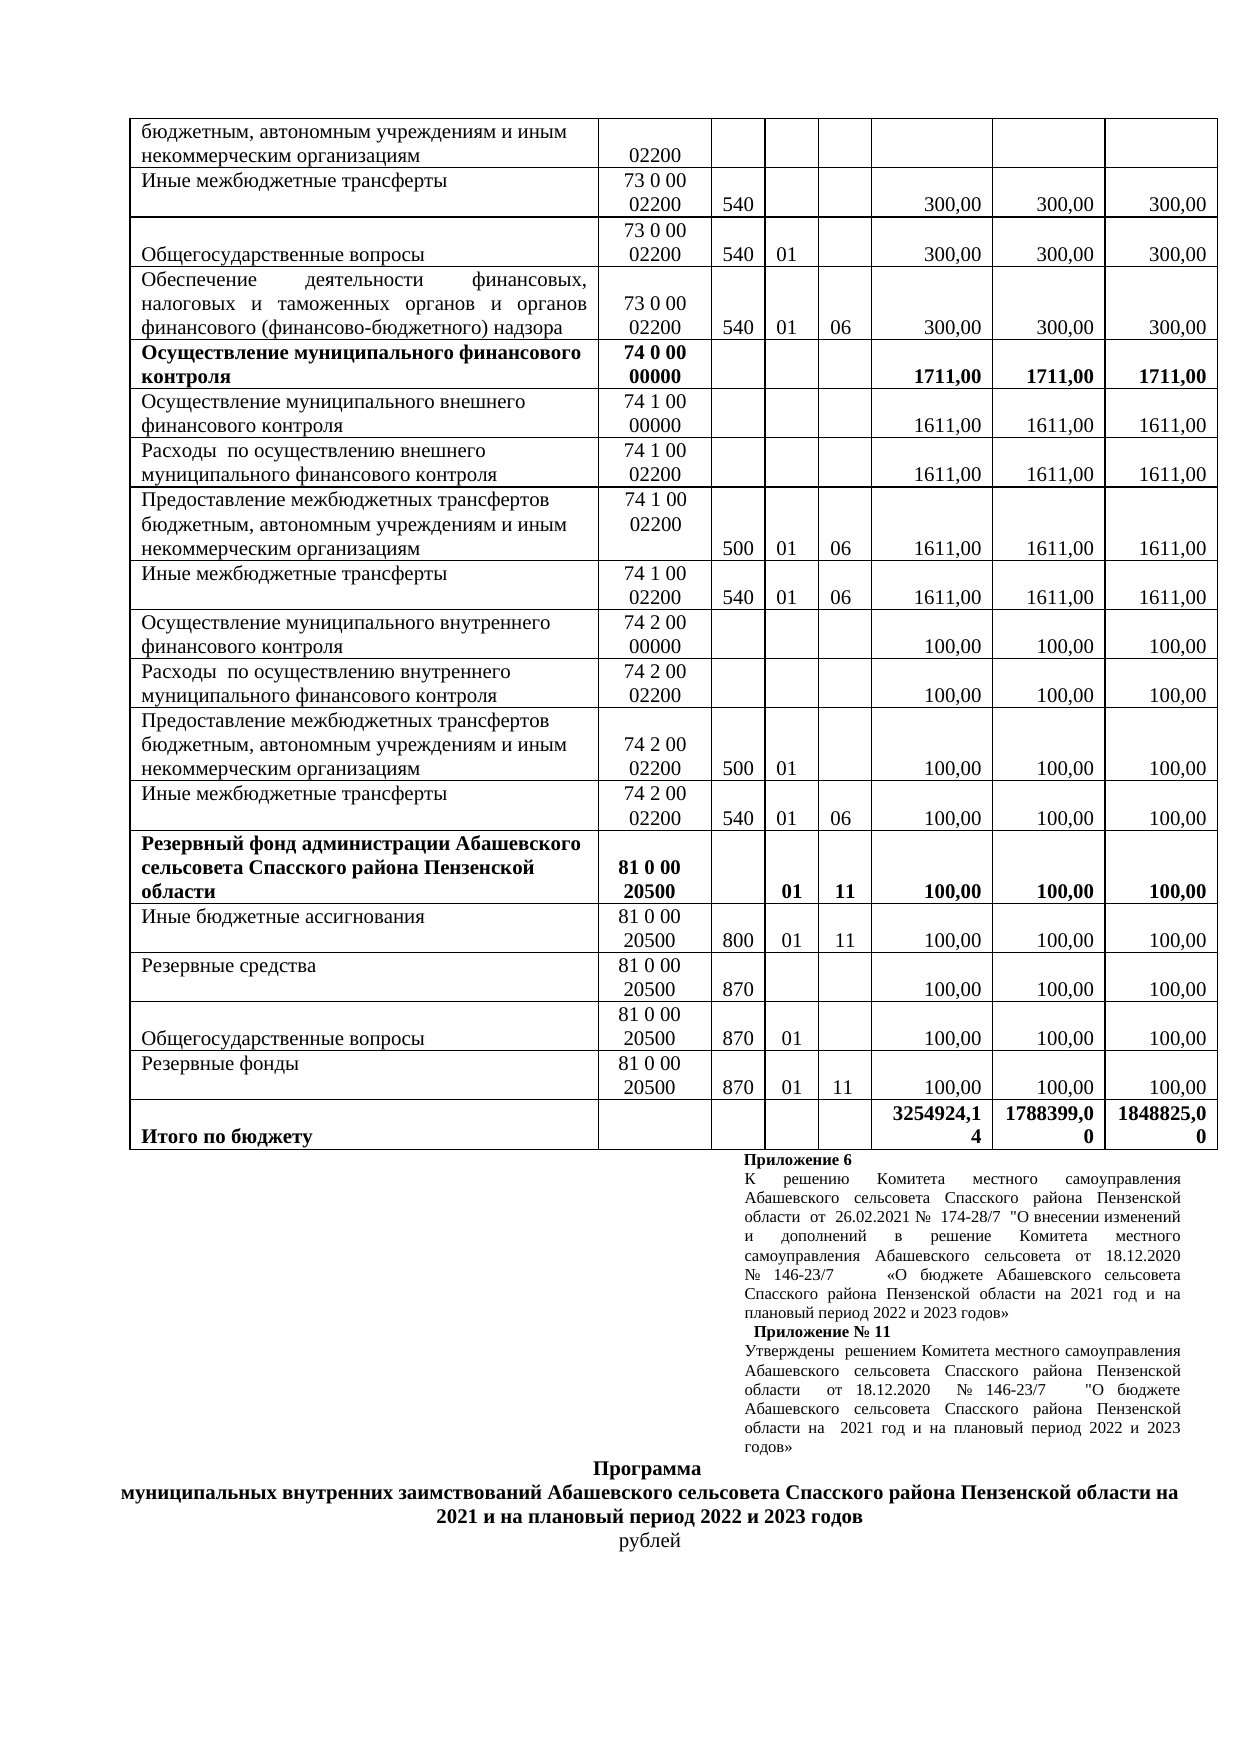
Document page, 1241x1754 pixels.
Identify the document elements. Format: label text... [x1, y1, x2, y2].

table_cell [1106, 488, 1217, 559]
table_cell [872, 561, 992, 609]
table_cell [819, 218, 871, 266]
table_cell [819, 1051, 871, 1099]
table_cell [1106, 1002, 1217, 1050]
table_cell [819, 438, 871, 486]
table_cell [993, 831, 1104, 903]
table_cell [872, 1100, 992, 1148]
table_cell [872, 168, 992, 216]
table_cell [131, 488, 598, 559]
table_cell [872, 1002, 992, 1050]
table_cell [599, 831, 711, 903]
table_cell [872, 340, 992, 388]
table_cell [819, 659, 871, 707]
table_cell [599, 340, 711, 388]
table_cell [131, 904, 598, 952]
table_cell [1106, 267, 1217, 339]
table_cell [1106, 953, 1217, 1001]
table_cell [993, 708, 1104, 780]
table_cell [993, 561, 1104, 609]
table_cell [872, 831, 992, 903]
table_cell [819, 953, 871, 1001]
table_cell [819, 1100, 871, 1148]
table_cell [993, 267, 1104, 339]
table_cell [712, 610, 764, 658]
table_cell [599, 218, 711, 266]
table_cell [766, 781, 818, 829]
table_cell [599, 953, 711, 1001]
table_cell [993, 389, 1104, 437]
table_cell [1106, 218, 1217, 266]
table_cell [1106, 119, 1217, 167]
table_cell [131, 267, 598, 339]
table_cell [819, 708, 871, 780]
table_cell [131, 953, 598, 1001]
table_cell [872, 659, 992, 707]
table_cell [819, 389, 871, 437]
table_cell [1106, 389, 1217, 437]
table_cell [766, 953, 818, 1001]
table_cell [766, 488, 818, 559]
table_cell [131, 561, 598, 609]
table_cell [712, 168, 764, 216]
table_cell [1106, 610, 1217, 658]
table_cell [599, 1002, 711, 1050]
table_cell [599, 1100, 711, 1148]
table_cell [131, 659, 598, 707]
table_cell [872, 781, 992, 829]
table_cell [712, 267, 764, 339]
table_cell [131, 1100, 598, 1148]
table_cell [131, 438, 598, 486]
text Утверждены решением Комитета местного самоуправления Абашевского сельсовета Спасского района Пензенской области от 18.12.2020 № 146-23/7 "О бюджете Абашевского сельсовета Спасского района Пензенской области на 2021 год и на плановый период 2022 и 2023 годов» [744, 1341, 1181, 1456]
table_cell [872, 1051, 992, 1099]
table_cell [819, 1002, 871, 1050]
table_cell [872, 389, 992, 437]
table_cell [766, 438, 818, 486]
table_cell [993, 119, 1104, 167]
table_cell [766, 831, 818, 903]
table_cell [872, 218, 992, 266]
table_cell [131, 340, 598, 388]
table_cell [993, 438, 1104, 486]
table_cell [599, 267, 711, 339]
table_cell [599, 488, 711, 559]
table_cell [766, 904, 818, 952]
subtitle Приложение № 11 [737, 1322, 1181, 1341]
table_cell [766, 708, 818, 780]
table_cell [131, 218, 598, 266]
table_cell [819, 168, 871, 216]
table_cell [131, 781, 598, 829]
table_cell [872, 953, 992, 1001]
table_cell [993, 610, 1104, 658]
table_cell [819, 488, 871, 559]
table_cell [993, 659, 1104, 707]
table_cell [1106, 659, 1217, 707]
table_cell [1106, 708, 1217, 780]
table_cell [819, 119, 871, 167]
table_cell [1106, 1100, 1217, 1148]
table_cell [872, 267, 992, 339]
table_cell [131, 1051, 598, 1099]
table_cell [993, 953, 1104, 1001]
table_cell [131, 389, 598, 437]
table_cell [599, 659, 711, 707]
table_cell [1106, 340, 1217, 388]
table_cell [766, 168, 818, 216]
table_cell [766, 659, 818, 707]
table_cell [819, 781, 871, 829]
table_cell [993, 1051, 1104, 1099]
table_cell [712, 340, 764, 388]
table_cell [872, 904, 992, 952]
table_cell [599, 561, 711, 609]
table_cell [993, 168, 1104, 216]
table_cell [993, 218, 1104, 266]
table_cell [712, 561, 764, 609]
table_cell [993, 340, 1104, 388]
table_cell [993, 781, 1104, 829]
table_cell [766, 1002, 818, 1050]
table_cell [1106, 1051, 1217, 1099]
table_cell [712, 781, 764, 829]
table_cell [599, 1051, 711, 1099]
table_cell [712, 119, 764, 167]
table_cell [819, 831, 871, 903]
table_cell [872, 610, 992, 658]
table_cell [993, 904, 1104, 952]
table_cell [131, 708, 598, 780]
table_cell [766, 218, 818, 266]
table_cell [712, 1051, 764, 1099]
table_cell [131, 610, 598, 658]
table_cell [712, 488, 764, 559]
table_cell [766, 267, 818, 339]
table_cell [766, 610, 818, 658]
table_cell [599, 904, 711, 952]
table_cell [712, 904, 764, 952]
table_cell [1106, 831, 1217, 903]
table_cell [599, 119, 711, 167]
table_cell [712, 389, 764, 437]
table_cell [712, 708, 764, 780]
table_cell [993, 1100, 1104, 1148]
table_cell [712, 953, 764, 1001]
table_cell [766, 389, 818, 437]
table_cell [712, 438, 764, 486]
text Приложение 6 [118, 1149, 1181, 1169]
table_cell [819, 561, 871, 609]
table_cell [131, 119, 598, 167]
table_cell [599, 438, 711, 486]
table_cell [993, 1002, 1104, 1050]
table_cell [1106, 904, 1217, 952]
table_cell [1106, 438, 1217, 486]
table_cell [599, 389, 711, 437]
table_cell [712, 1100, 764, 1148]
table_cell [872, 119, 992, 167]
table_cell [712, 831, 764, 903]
text К решению Комитета местного самоуправления Абашевского сельсовета Спасского района Пензенской области от 26.02.2021 № 174-28/7 "О внесении изменений и дополнений в решение Комитета местного самоуправления Абашевского сельсовета от 18.12.2020 № 146-23/7 «О бюджете Абашевского сельсовета Спасского района Пензенской области на 2021 год и на плановый период 2022 и 2023 годов» [744, 1169, 1181, 1322]
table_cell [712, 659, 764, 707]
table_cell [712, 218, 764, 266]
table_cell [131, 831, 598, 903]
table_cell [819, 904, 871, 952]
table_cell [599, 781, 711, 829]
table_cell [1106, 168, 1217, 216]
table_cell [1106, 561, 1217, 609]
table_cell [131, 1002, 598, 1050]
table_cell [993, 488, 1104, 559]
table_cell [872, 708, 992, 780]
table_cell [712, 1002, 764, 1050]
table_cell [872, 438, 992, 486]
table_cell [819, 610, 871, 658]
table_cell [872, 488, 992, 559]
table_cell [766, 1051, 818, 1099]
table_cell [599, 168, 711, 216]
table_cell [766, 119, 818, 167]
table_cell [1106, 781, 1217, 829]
text Программа муниципальных внутренних заимствований Абашевского сельсовета Спасского района Пензенской области на 2021 и на плановый период 2022 и 2023 годов рублей [118, 1456, 1181, 1552]
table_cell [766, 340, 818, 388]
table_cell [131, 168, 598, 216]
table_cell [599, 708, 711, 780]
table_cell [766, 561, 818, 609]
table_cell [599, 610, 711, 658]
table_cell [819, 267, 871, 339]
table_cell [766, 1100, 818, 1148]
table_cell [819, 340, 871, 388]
